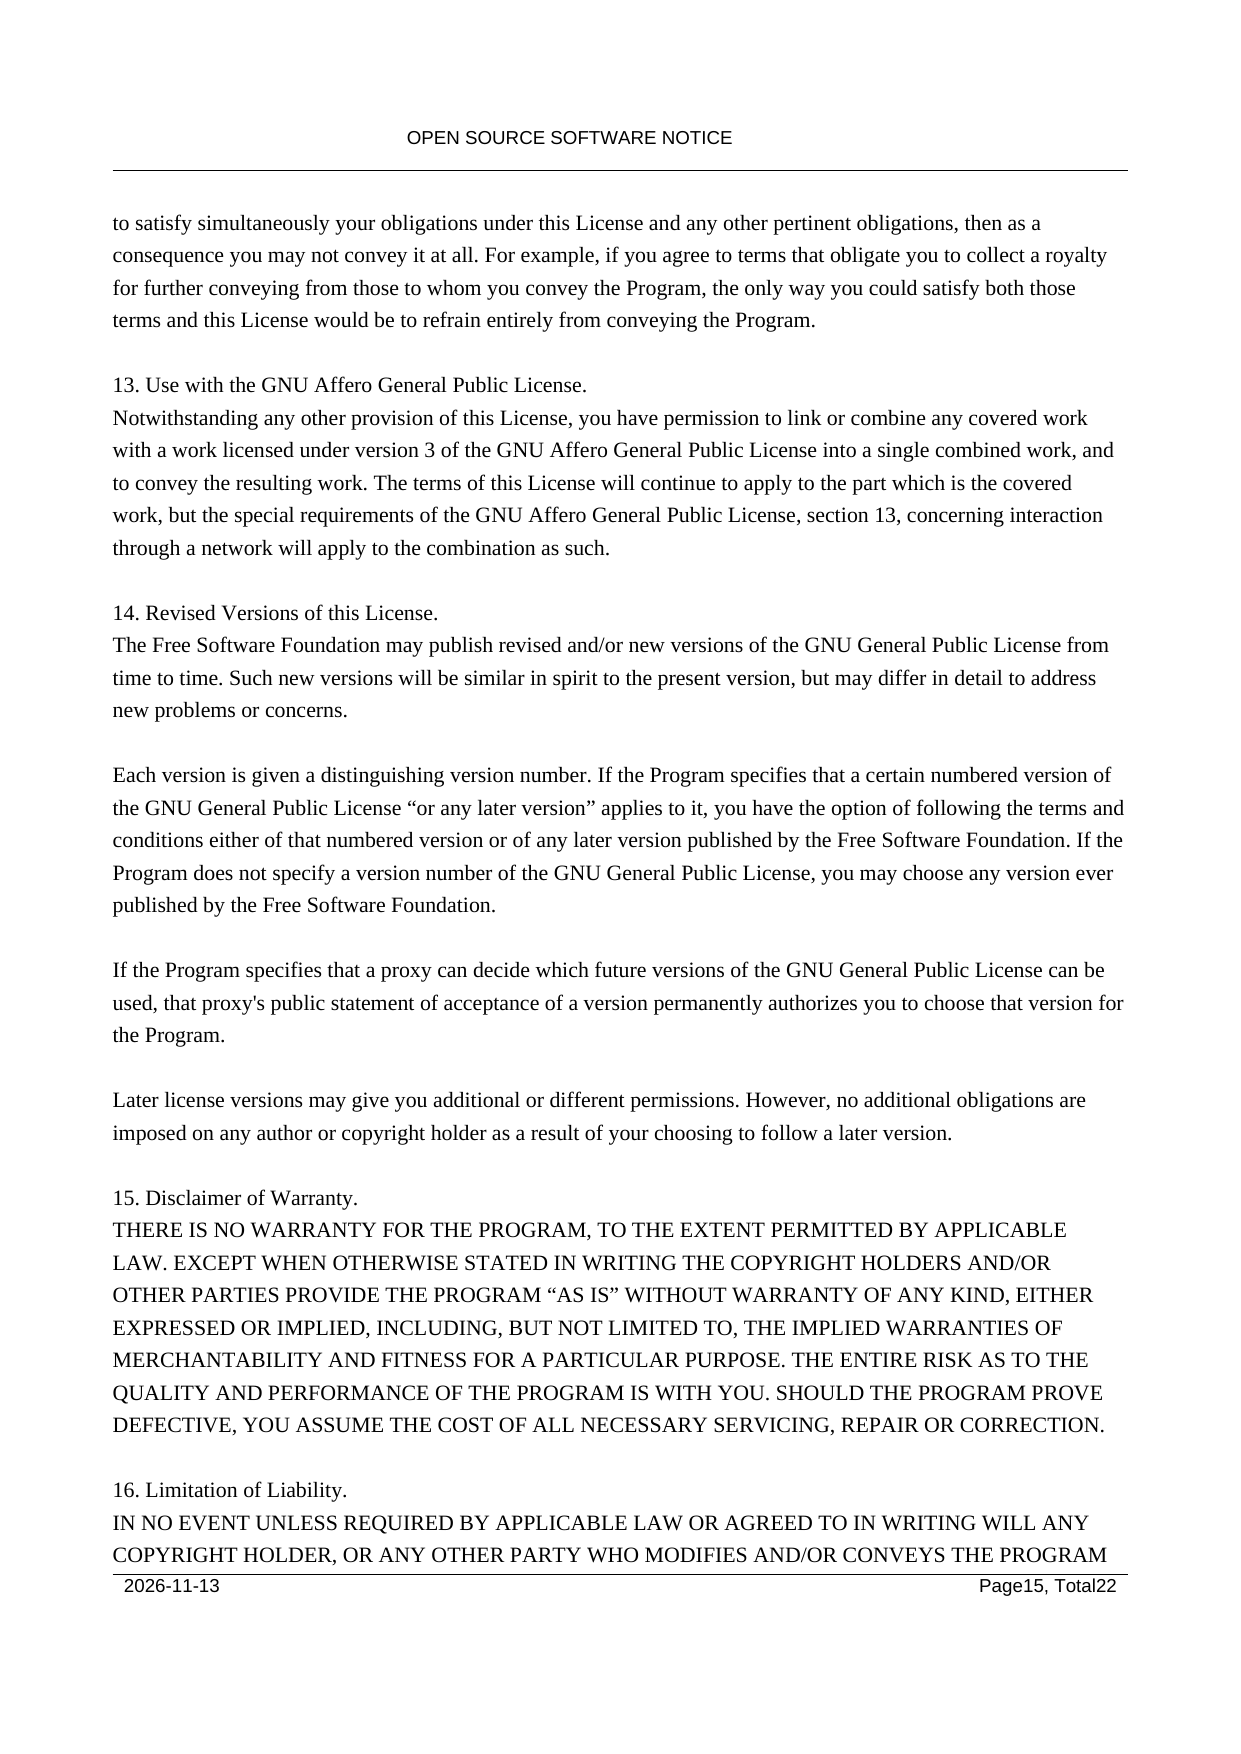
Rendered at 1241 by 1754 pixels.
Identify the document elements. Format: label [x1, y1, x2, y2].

text [112, 206, 1128, 1571]
